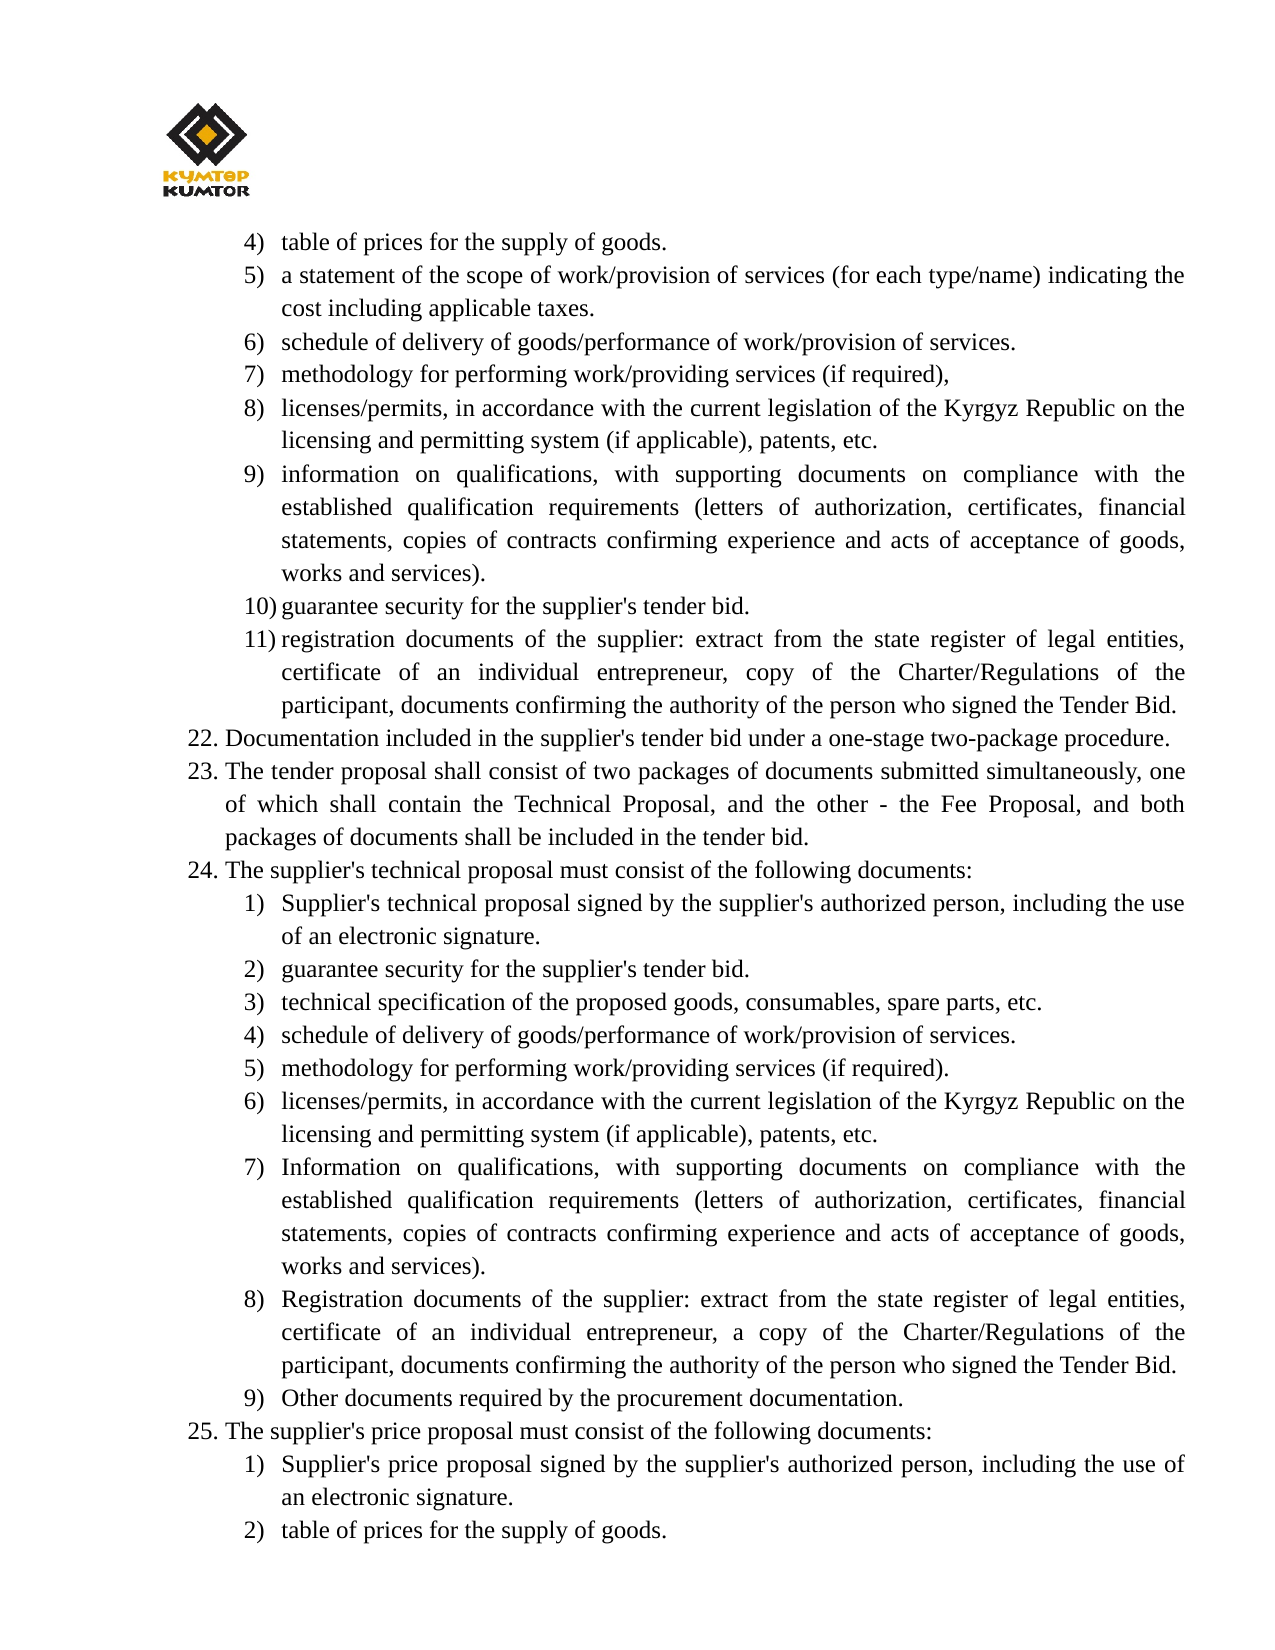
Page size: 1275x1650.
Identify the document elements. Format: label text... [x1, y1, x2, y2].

list Information on qualifications, with supporting documents on compliance with the established qualification requirements (letters of authorization, certificates, financial statements, copies of contracts confirming experience and acts of acceptance of goods, works and services). [244, 1152, 1186, 1280]
list The supplier's technical proposal must consist of the following documents: [187, 855, 1186, 884]
list Other documents required by the procurement documentation. [244, 1383, 1186, 1412]
list Documentation included in the supplier's tender bid under a one-stage two-package procedure. [187, 723, 1186, 752]
list guarantee security for the supplier's tender bid. [244, 591, 1186, 619]
list a statement of the scope of work/provision of services (for each type/name) indicating the cost including applicable taxes. [244, 261, 1186, 322]
list registration documents of the supplier: extract from the state register of legal entities, certificate of an individual entrepreneur, copy of the Charter/Regulations of the participant, documents confirming the authority of the person who signed the Tender Bid. [244, 624, 1186, 718]
list licenses/permits, in accordance with the current legislation of the Kyrgyz Republic on the licensing and permitting system (if applicable), patents, etc. [244, 1086, 1186, 1148]
list table of prices for the supply of goods. [244, 227, 1186, 256]
list Supplier's price proposal signed by the supplier's authorized person, including the use of an electronic signature. [244, 1449, 1186, 1511]
list methodology for performing work/providing services (if required), [244, 359, 1186, 388]
list technical specification of the proposed goods, consumables, spare parts, etc. [244, 987, 1186, 1016]
list Supplier's technical proposal signed by the supplier's authorized person, including the use of an electronic signature. [244, 888, 1186, 950]
list The tender proposal shall consist of two packages of documents submitted simultaneously, one of which shall contain the Technical Proposal, and the other - the Fee Proposal, and both packages of documents shall be included in the tender bid. [187, 756, 1186, 851]
list Registration documents of the supplier: extract from the state register of legal entities, certificate of an individual entrepreneur, a copy of the Charter/Regulations of the participant, documents confirming the authority of the person who signed the Tender Bid. [244, 1284, 1186, 1379]
list schedule of delivery of goods/performance of work/provision of services. [244, 1020, 1186, 1049]
list schedule of delivery of goods/performance of work/provision of services. [244, 327, 1186, 355]
list guarantee security for the supplier's tender bid. [244, 954, 1186, 983]
list licenses/permits, in accordance with the current legislation of the Kyrgyz Republic on the licensing and permitting system (if applicable), patents, etc. [244, 393, 1186, 454]
list information on qualifications, with supporting documents on compliance with the established qualification requirements (letters of authorization, certificates, financial statements, copies of contracts confirming experience and acts of acceptance of goods, works and services). [244, 459, 1186, 586]
list table of prices for the supply of goods. [244, 1515, 1186, 1544]
list The supplier's price proposal must consist of the following documents: [187, 1416, 1186, 1445]
list methodology for performing work/providing services (if required). [244, 1053, 1186, 1082]
picture [131, 75, 282, 225]
